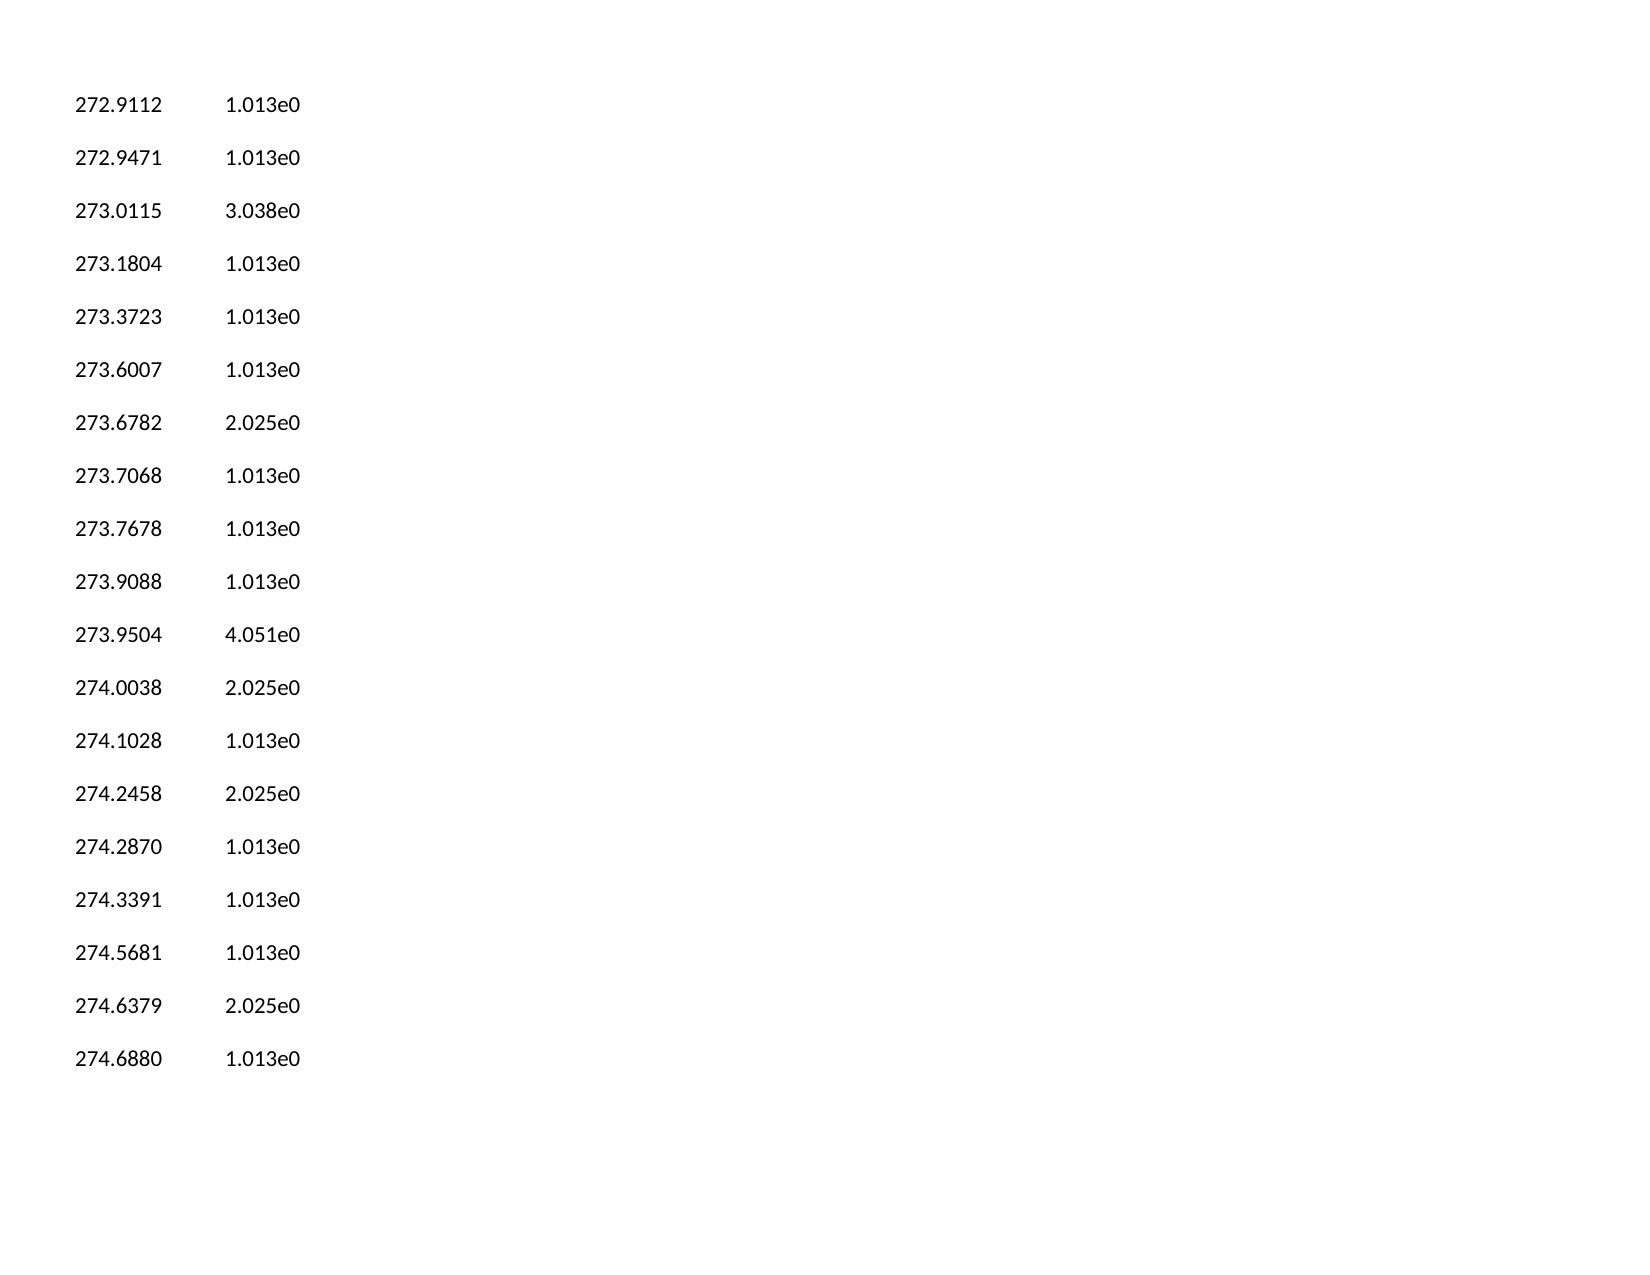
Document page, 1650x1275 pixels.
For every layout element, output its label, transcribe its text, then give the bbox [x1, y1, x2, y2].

text 274.3391 1.013e0 [75, 885, 1563, 913]
text 273.9504 4.051e0 [75, 620, 1563, 648]
text 273.9088 1.013e0 [75, 567, 1563, 595]
text 273.7068 1.013e0 [75, 461, 1563, 489]
text 273.0115 3.038e0 [75, 196, 1563, 224]
text 273.6007 1.013e0 [75, 355, 1563, 383]
text 274.6379 2.025e0 [75, 991, 1563, 1019]
text 274.2458 2.025e0 [75, 779, 1563, 807]
text 274.0038 2.025e0 [75, 673, 1563, 701]
text 274.5681 1.013e0 [75, 938, 1563, 966]
text 272.9471 1.013e0 [75, 143, 1563, 171]
text 272.9112 1.013e0 [75, 90, 1563, 118]
text 274.1028 1.013e0 [75, 726, 1563, 754]
text 273.7678 1.013e0 [75, 514, 1563, 542]
text 273.3723 1.013e0 [75, 302, 1563, 330]
text 273.6782 2.025e0 [75, 408, 1563, 436]
text 273.1804 1.013e0 [75, 249, 1563, 277]
text 274.2870 1.013e0 [75, 832, 1563, 860]
text 274.6880 1.013e0 [75, 1044, 1563, 1072]
